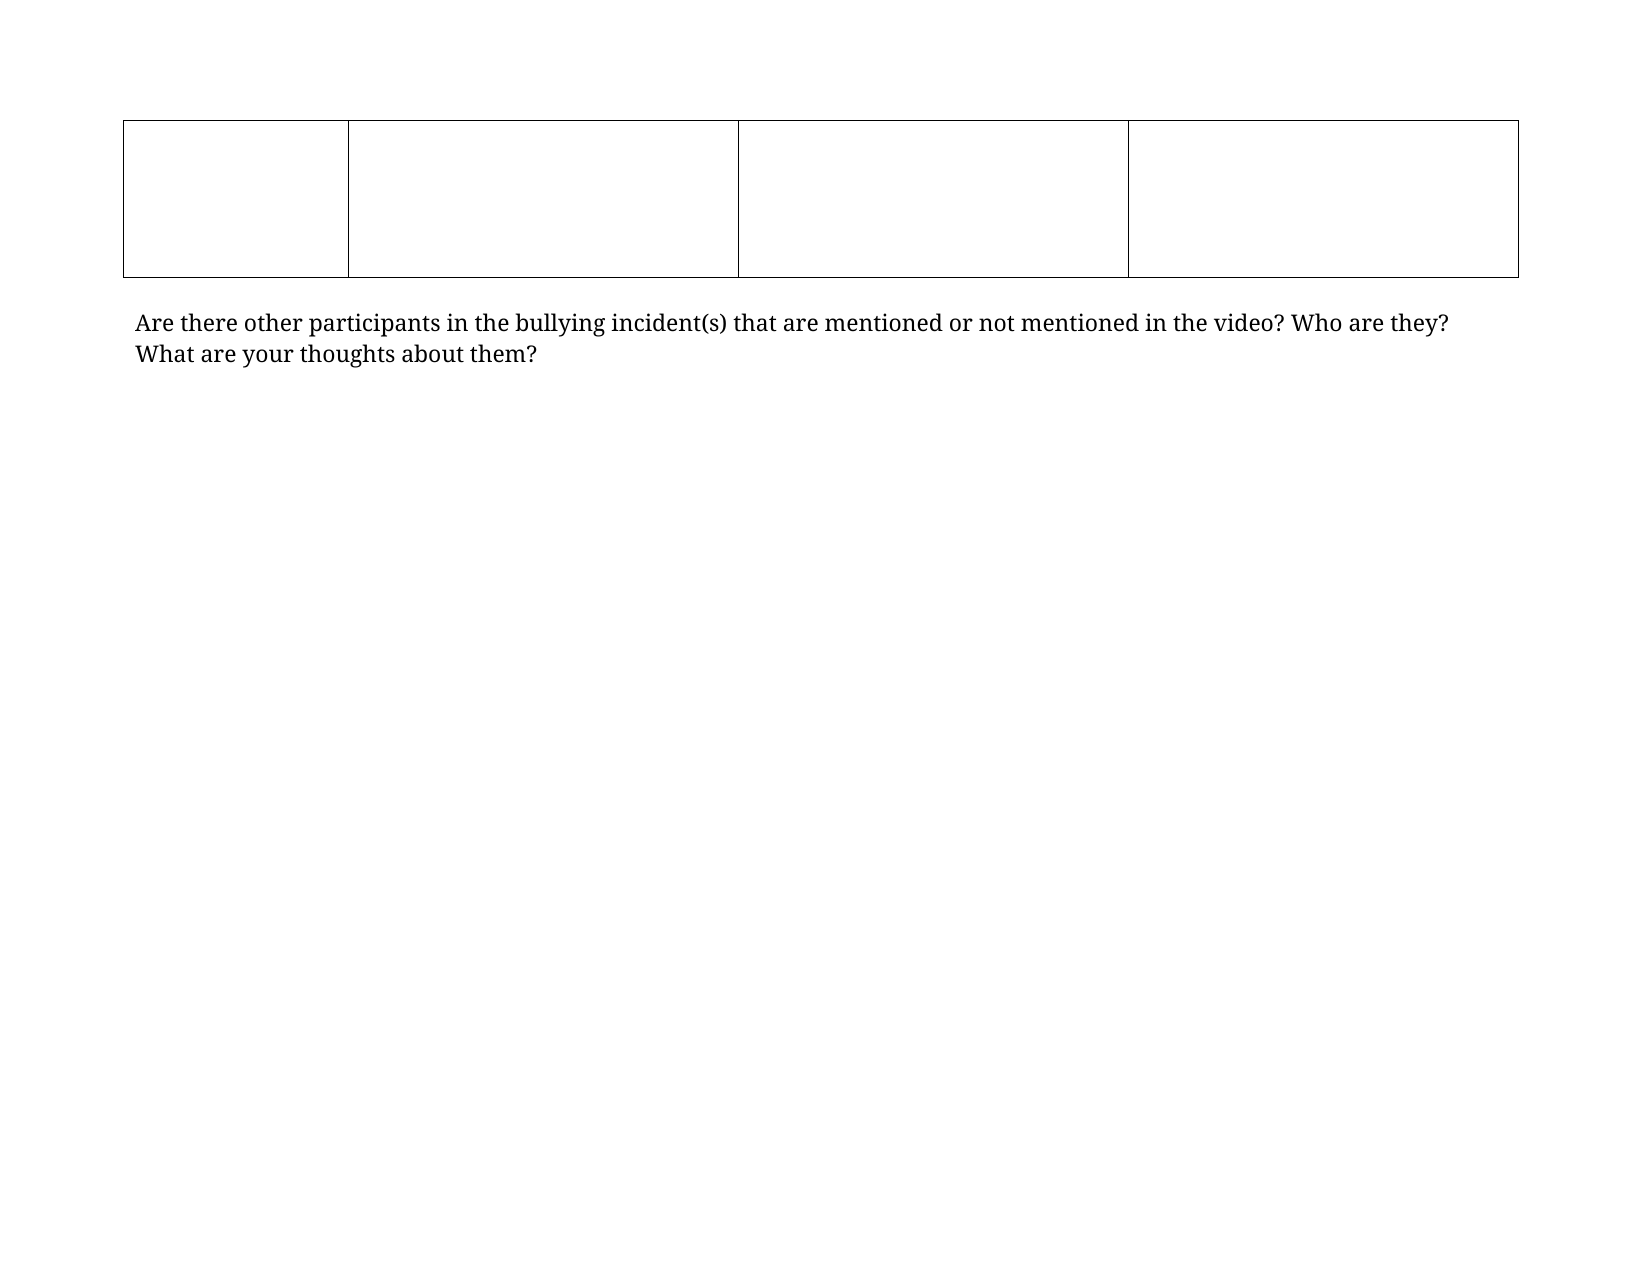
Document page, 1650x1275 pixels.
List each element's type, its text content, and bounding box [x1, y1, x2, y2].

table_cell [1129, 121, 1518, 277]
text Are there other participants in the bullying incident(s) that are mentioned or not mentioned in the video? Who are they? What are your thoughts about them? [135, 307, 1515, 369]
table_cell [124, 121, 348, 277]
table_cell [739, 121, 1128, 277]
table_cell [349, 121, 738, 277]
